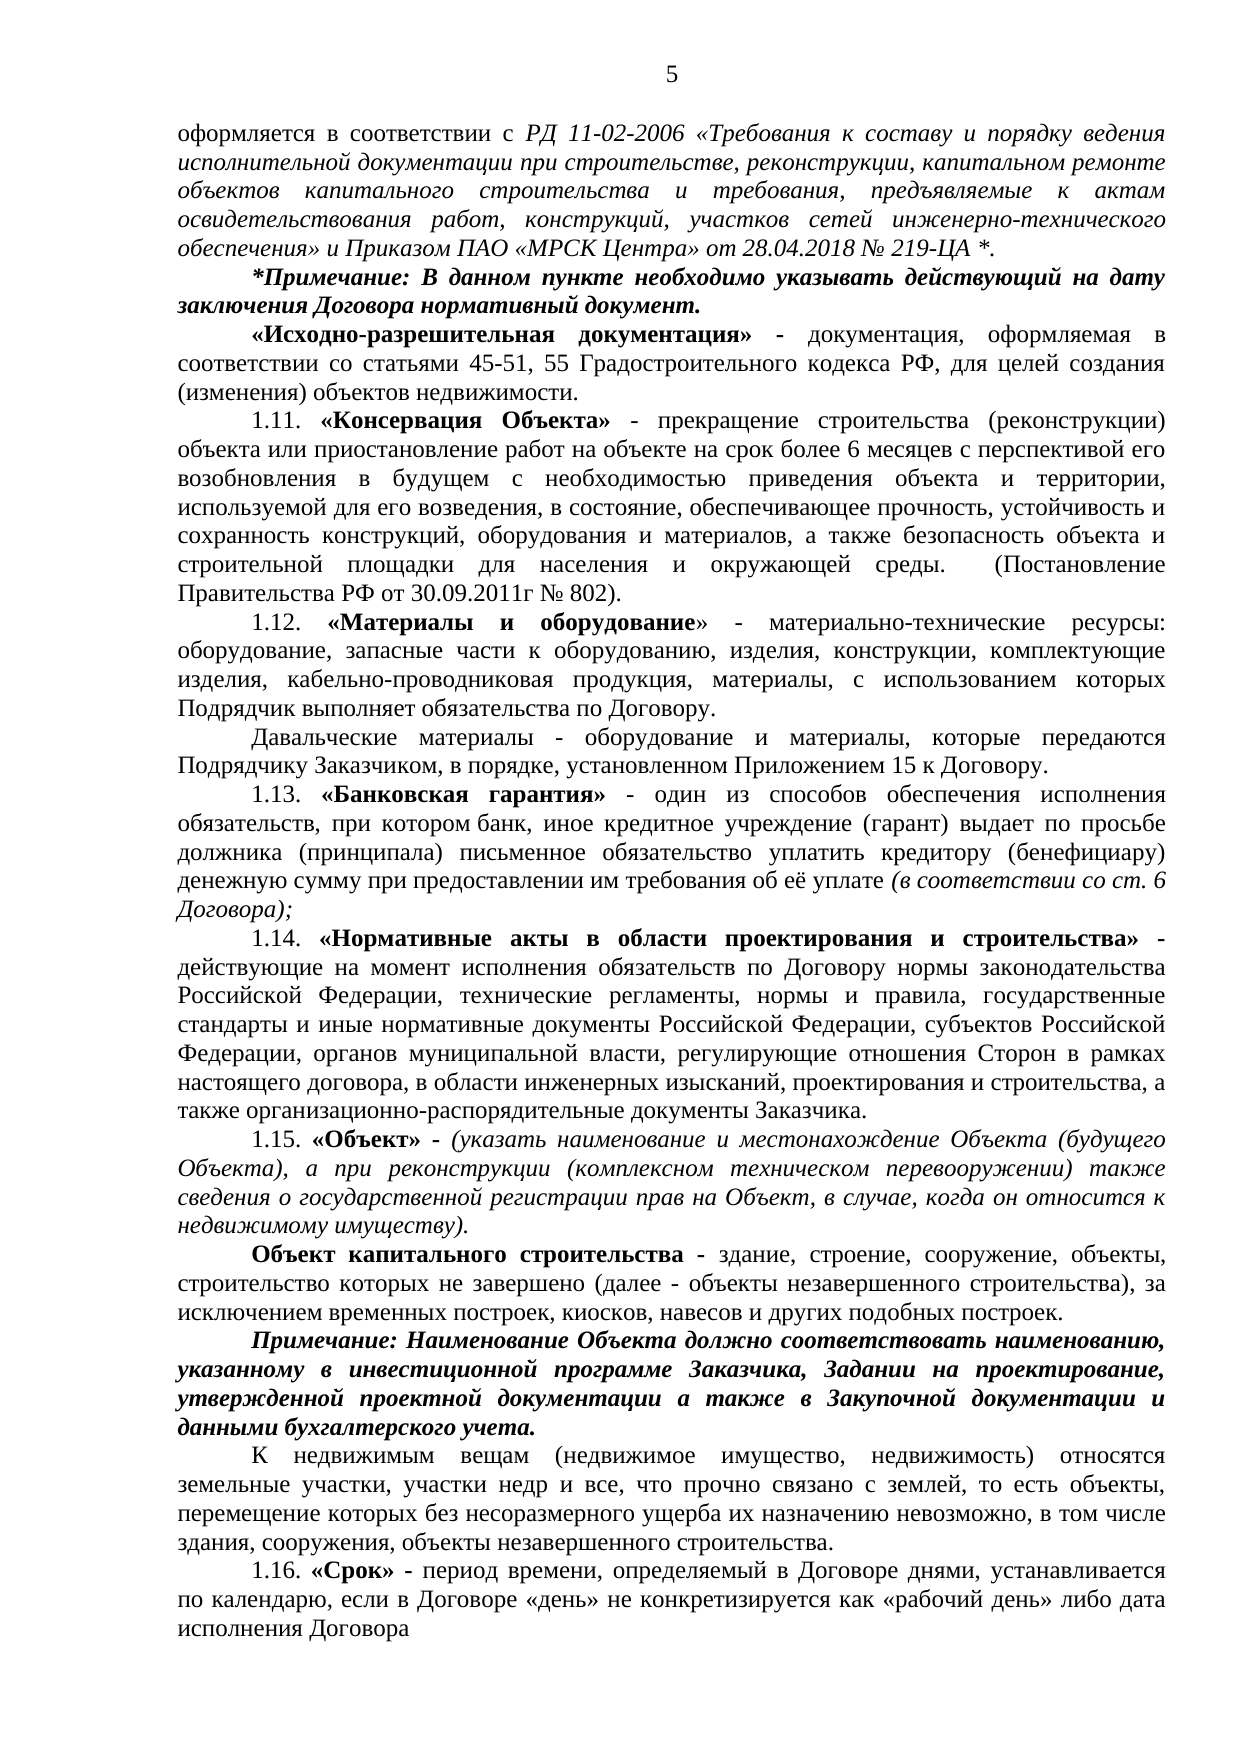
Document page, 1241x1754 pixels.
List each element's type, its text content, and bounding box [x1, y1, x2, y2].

text 1.14. «Нормативные акты в области проектирования и строительства» - действующие на момент исполнения обязательств по Договору нормы законодательства Российской Федерации, технические регламенты, нормы и правила, государственные стандарты и иные нормативные документы Российской Федерации, субъектов Российской Федерации, органов муниципальной власти, регулирующие отношения Сторон в рамках настоящего договора, в области инженерных изысканий, проектирования и строительства, а также организационно-распорядительные документы Заказчика. [177, 923, 1166, 1124]
text К недвижимым вещам (недвижимое имущество, недвижимость) относятся земельные участки, участки недр и все, что прочно связано с землей, то есть объекты, перемещение которых без несоразмерного ущерба их назначению невозможно, в том числе здания, сооружения, объекты незавершенного строительства. [177, 1441, 1166, 1556]
text *Примечание: В данном пункте необходимо указывать действующий на дату заключения Договора нормативный документ. [177, 262, 1166, 319]
text 1.16. «Срок» - период времени, определяемый в Договоре днями, устанавливается по календарю, если в Договоре «день» не конкретизируется как «рабочий день» либо дата исполнения Договора [177, 1556, 1166, 1642]
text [177, 118, 1166, 262]
text «Исходно-разрешительная документация» - документация, оформляемая в соответствии со статьями 45-51, 55 Градостроительного кодекса РФ, для целей создания (изменения) объектов недвижимости. [177, 319, 1166, 406]
text 1.12. «Материалы и оборудование» - материально-технические ресурсы: оборудование, запасные части к оборудованию, изделия, конструкции, комплектующие изделия, кабельно-проводниковая продукция, материалы, с использованием которых Подрядчик выполняет обязательства по Договору. [177, 607, 1166, 722]
text 1.13. «Банковская гарантия» - один из способов обеспечения исполнения обязательств, при котором банк, иное кредитное учреждение (гарант) выдает по просьбе должника (принципала) письменное обязательство уплатить кредитору (бенефициару) денежную сумму при предоставлении им требования об её уплате (в соответствии со ст. 6 Договора); [177, 779, 1166, 923]
text Давальческие материалы - оборудование и материалы, которые передаются Подрядчику Заказчиком, в порядке, установленном Приложением 15 к Договору. [177, 722, 1166, 779]
text Объект капитального строительства - здание, строение, сооружение, объекты, строительство которых не завершено (далее - объекты незавершенного строительства), за исключением временных построек, киосков, навесов и других подобных построек. [177, 1239, 1166, 1326]
text Примечание: Наименование Объекта должно соответствовать наименованию, указанному в инвестиционной программе Заказчика, Задании на проектирование, утвержденной проектной документации а также в Закупочной документации и данными бухгалтерского учета. [177, 1326, 1166, 1441]
text 1.15. «Объект» - (указать наименование и местонахождение Объекта (будущего Объекта), а при реконструкции (комплексном техническом перевооружении) также сведения о государственной регистрации прав на Объект, в случае, когда он относится к недвижимому имуществу). [177, 1124, 1166, 1239]
text 1.11. «Консервация Объекта» - прекращение строительства (реконструкции) объекта или приостановление работ на объекте на срок более 6 месяцев с перспективой его возобновления в будущем с необходимостью приведения объекта и территории, используемой для его возведения, в состояние, обеспечивающее прочность, устойчивость и сохранность конструкций, оборудования и материалов, а также безопасность объекта и строительной площадки для населения и окружающей среды. (Постановление Правительства РФ от 30.09.2011г № 802). [177, 406, 1166, 607]
